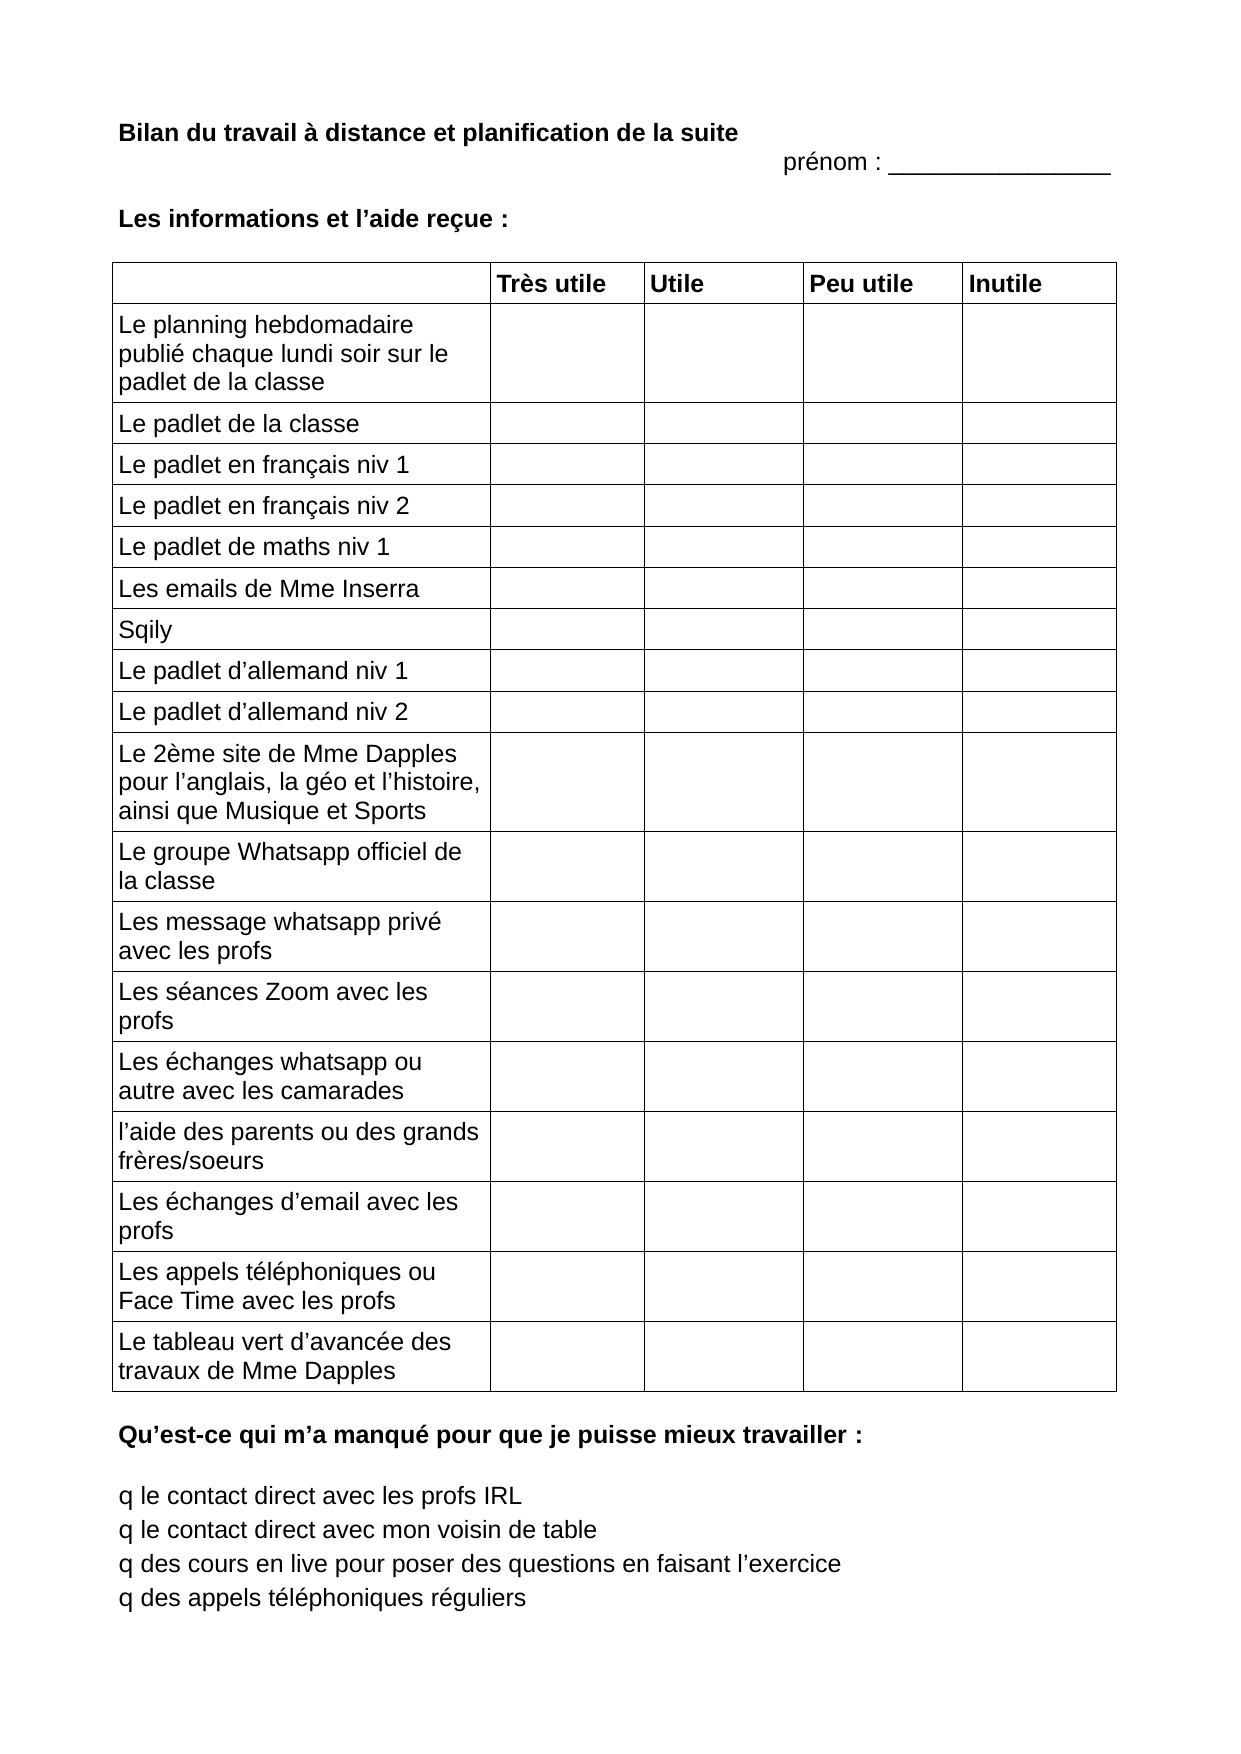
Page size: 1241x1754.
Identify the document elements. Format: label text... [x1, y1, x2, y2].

table_cell [491, 444, 644, 484]
table_cell Le groupe Whatsapp officiel de la classe [113, 832, 490, 901]
table_cell [491, 902, 644, 971]
table_cell Le tableau vert d’avancée des travaux de Mme Dapples [113, 1322, 490, 1391]
table_cell [963, 650, 1116, 691]
table_cell [645, 1252, 803, 1321]
table_cell Le padlet en français niv 2 [113, 485, 490, 526]
text q des appels téléphoniques réguliers [118, 1580, 1122, 1614]
table_header Inutile [963, 263, 1116, 303]
table_header Très utile [491, 263, 644, 303]
table_cell [645, 733, 803, 831]
table_cell Les emails de Mme Inserra [113, 568, 490, 608]
table_cell [645, 1322, 803, 1391]
table_cell [491, 403, 644, 443]
table_cell [645, 403, 803, 443]
table_cell [804, 1322, 962, 1391]
table_cell Le padlet d’allemand niv 2 [113, 692, 490, 732]
table_cell [491, 609, 644, 649]
table_cell [963, 902, 1116, 971]
table_cell [804, 444, 962, 484]
table_cell [645, 1182, 803, 1251]
table_cell Le padlet d’allemand niv 1 [113, 650, 490, 691]
table_cell [491, 1042, 644, 1111]
text q des cours en live pour poser des questions en faisant l’exercice [118, 1546, 1122, 1580]
table_cell [491, 304, 644, 402]
table_cell [963, 403, 1116, 443]
table_cell [963, 609, 1116, 649]
table_cell [804, 403, 962, 443]
table_cell [963, 1252, 1116, 1321]
table_cell [491, 733, 644, 831]
table_cell [645, 1112, 803, 1181]
table_cell [804, 650, 962, 691]
table_cell [645, 527, 803, 567]
table_cell Sqily [113, 609, 490, 649]
table_cell [645, 972, 803, 1041]
table_cell Les échanges d’email avec les profs [113, 1182, 490, 1251]
table_cell [804, 1182, 962, 1251]
table_cell [963, 444, 1116, 484]
text prénom : ________________ [118, 147, 1122, 176]
table_cell [804, 692, 962, 732]
table_cell [645, 304, 803, 402]
table_cell [963, 1112, 1116, 1181]
table_cell [804, 832, 962, 901]
table_cell [804, 485, 962, 526]
table_cell [963, 1182, 1116, 1251]
table_cell [804, 1042, 962, 1111]
table_cell l’aide des parents ou des grands frères/soeurs [113, 1112, 490, 1181]
table_cell [491, 485, 644, 526]
table_cell Le padlet en français niv 1 [113, 444, 490, 484]
table_cell [645, 444, 803, 484]
table_cell [491, 1112, 644, 1181]
table_cell [491, 527, 644, 567]
table_cell [963, 832, 1116, 901]
table_cell Les séances Zoom avec les profs [113, 972, 490, 1041]
text Qu’est-ce qui m’a manqué pour que je puisse mieux travailler : [118, 1420, 1122, 1449]
table_cell [963, 972, 1116, 1041]
table_cell [645, 609, 803, 649]
table_cell [804, 972, 962, 1041]
table_cell [491, 692, 644, 732]
table_cell [963, 304, 1116, 402]
table_cell [963, 485, 1116, 526]
table_cell [491, 972, 644, 1041]
text Bilan du travail à distance et planification de la suite [118, 118, 1122, 147]
table_cell [804, 568, 962, 608]
table_cell [804, 1112, 962, 1181]
table_cell [804, 609, 962, 649]
table_cell [645, 832, 803, 901]
table_cell [491, 832, 644, 901]
table_cell [804, 527, 962, 567]
text q le contact direct avec mon voisin de table [118, 1512, 1122, 1546]
table_cell [804, 902, 962, 971]
table_cell [645, 1042, 803, 1111]
table_cell Le planning hebdomadaire publié chaque lundi soir sur le padlet de la classe [113, 304, 490, 402]
text q le contact direct avec les profs IRL [118, 1478, 1122, 1512]
table_cell [645, 650, 803, 691]
text Les informations et l’aide reçue : [118, 204, 1122, 233]
table_cell [491, 650, 644, 691]
table_cell [491, 1182, 644, 1251]
table_cell [963, 1322, 1116, 1391]
table_cell [491, 1252, 644, 1321]
table_cell [645, 902, 803, 971]
table_cell Le padlet de maths niv 1 [113, 527, 490, 567]
table_cell [645, 485, 803, 526]
table_cell Les message whatsapp privé avec les profs [113, 902, 490, 971]
table_cell Les échanges whatsapp ou autre avec les camarades [113, 1042, 490, 1111]
table_cell [804, 1252, 962, 1321]
table_cell [963, 527, 1116, 567]
table_cell [645, 692, 803, 732]
table_cell Les appels téléphoniques ou Face Time avec les profs [113, 1252, 490, 1321]
table_cell [963, 692, 1116, 732]
table_cell [491, 568, 644, 608]
table_cell [963, 733, 1116, 831]
table_header Utile [645, 263, 803, 303]
table_cell [491, 1322, 644, 1391]
table_cell [804, 733, 962, 831]
table_cell Le padlet de la classe [113, 403, 490, 443]
table_cell [963, 568, 1116, 608]
table_cell [804, 304, 962, 402]
table_header Peu utile [804, 263, 962, 303]
table_cell [645, 568, 803, 608]
table_header [113, 263, 490, 303]
table_cell Le 2ème site de Mme Dapples pour l’anglais, la géo et l’histoire, ainsi que Musique et Sports [113, 733, 490, 831]
table_cell [963, 1042, 1116, 1111]
